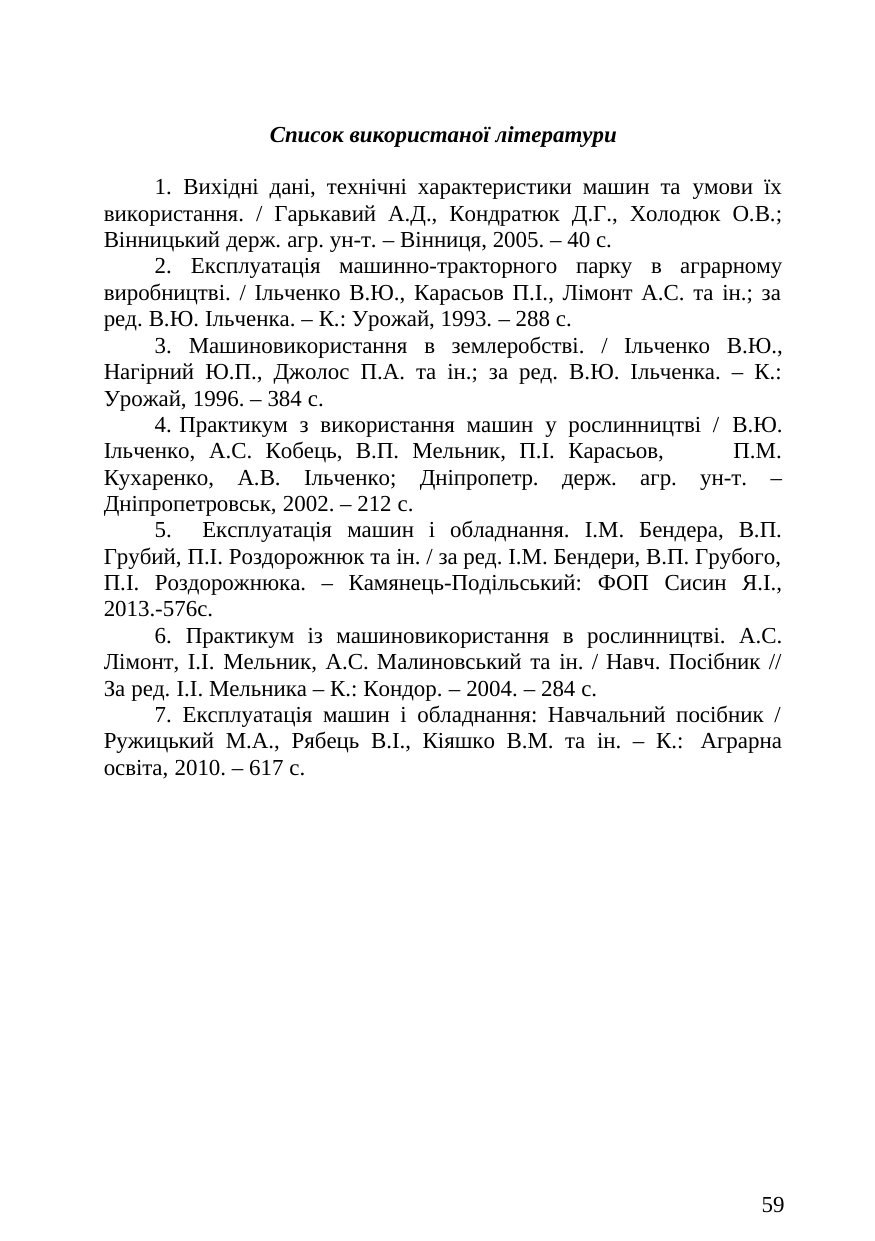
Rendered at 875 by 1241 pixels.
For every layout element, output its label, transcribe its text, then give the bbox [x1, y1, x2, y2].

text Список використаної літератури [269, 121, 812, 148]
list Експлуатація машинно-тракторного парку в аграрному виробництві. / Ільченко В.Ю., Карасьов П.І., Лімонт А.С. та ін.; за ред. В.Ю. Ільченка. – К.: Урожай, 1993. – 288 с. [103, 252, 782, 332]
list Практикум з використання машин у рослинництві / В.Ю. Ільченко, А.С. Кобець, В.П. Мельник, П.І. Карасьов, П.М. Кухаренко, А.В. Ільченко; Дніпропетр. держ. агр. ун-т. – Дніпропетровськ, 2002. – 212 с. [103, 411, 782, 516]
list Вихідні дані, технічні характеристики машин та умови їх використання. / Гарькавий А.Д., Кондратюк Д.Г., Холодюк О.В.; Вінницький держ. агр. ун-т. – Вінниця, 2005. – 40 с. [103, 173, 782, 252]
list Експлуатація машин і обладнання: Навчальний посібник / Ружицький М.А., Рябець В.І., Кіяшко В.М. та ін. – К.: Аграрна освіта, 2010. – 617 с. [103, 701, 782, 780]
list Практикум із машиновикористання в рослинництві. А.С. Лімонт, І.І. Мельник, А.С. Малиновський та ін. / Навч. Посібник // За ред. І.І. Мельника – К.: Кондор. – 2004. – 284 с. [103, 622, 782, 701]
list Машиновикористання в землеробстві. / Ільченко В.Ю., Нагірний Ю.П., Джолос П.А. та ін.; за ред. В.Ю. Ільченка. – К.: Урожай, 1996. – 384 с. [103, 332, 783, 411]
list Експлуатація машин і обладнання. І.М. Бендера, В.П. Грубий, П.І. Роздорожнюк та ін. / за ред. І.М. Бендери, В.П. Грубого, П.І. Роздорожнюка. – Камянець-Подільський: ФОП Сисин Я.І., 2013.-576с. [103, 516, 782, 622]
